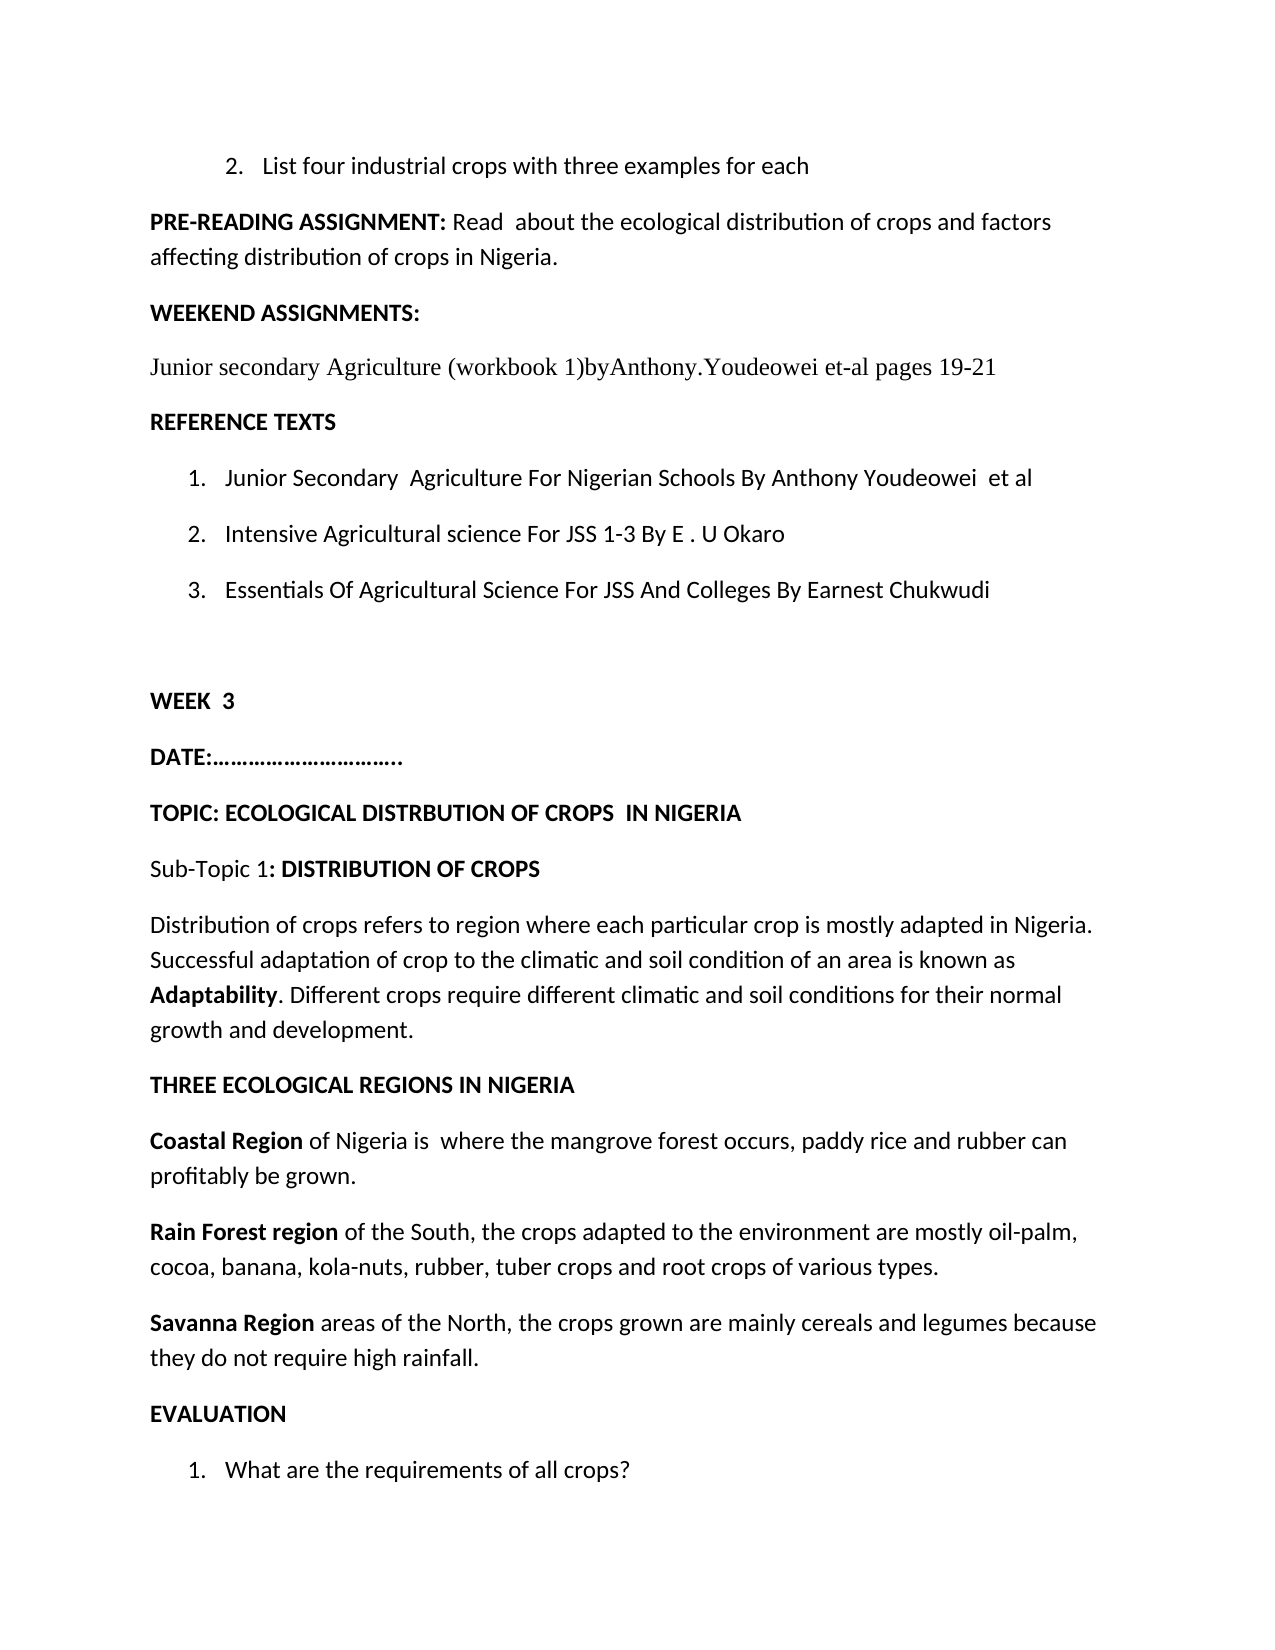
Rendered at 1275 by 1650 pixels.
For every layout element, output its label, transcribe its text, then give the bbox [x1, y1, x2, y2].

text DATE:………………………….. [150, 741, 1125, 772]
text 3. Essentials Of Agricultural Science For JSS And Colleges By Earnest Chukwudi [187, 574, 1125, 604]
text 1. Junior Secondary Agriculture For Nigerian Schools By Anthony Youdeowei et al [187, 462, 1125, 493]
text 1. What are the requirements of all crops? [187, 1454, 1125, 1484]
text WEEK 3 [150, 686, 1125, 716]
text REFERENCE TEXTS [150, 406, 1125, 437]
text Savanna Region areas of the North, the crops grown are mainly cereals and legumes because they do not require high rainfall. [150, 1307, 1125, 1373]
text Sub-Topic 1: DISTRIBUTION OF CROPS [150, 853, 1125, 883]
text WEEKEND ASSIGNMENTS: [150, 297, 1125, 327]
text Rain Forest region of the South, the crops adapted to the environment are mostly oil-palm, cocoa, banana, kola-nuts, rubber, tuber crops and root crops of various types. [150, 1216, 1125, 1282]
text THREE ECOLOGICAL REGIONS IN NIGERIA [150, 1070, 1125, 1100]
text TOPIC: ECOLOGICAL DISTRBUTION OF CROPS IN NIGERIA [150, 797, 1125, 828]
text PRE-READING ASSIGNMENT: Read about the ecological distribution of crops and factors affecting distribution of crops in Nigeria. [150, 206, 1125, 271]
text Distribution of crops refers to region where each particular crop is mostly adapted in Nigeria. Successful adaptation of crop to the climatic and soil condition of an area is known as Adaptability. Different crops require different climatic and soil conditions for their normal growth and development. [150, 909, 1125, 1044]
text 2. List four industrial crops with three examples for each [225, 150, 1125, 181]
text 2. Intensive Agricultural science For JSS 1-3 By E . U Okaro [187, 518, 1125, 548]
text EVALUATION [150, 1398, 1125, 1428]
text Junior secondary Agriculture (workbook 1)byAnthony.Youdeowei et-al pages 19-21 [150, 352, 1125, 381]
text Coastal Region of Nigeria is where the mangrove forest occurs, paddy rice and rubber can profitably be grown. [150, 1126, 1125, 1191]
